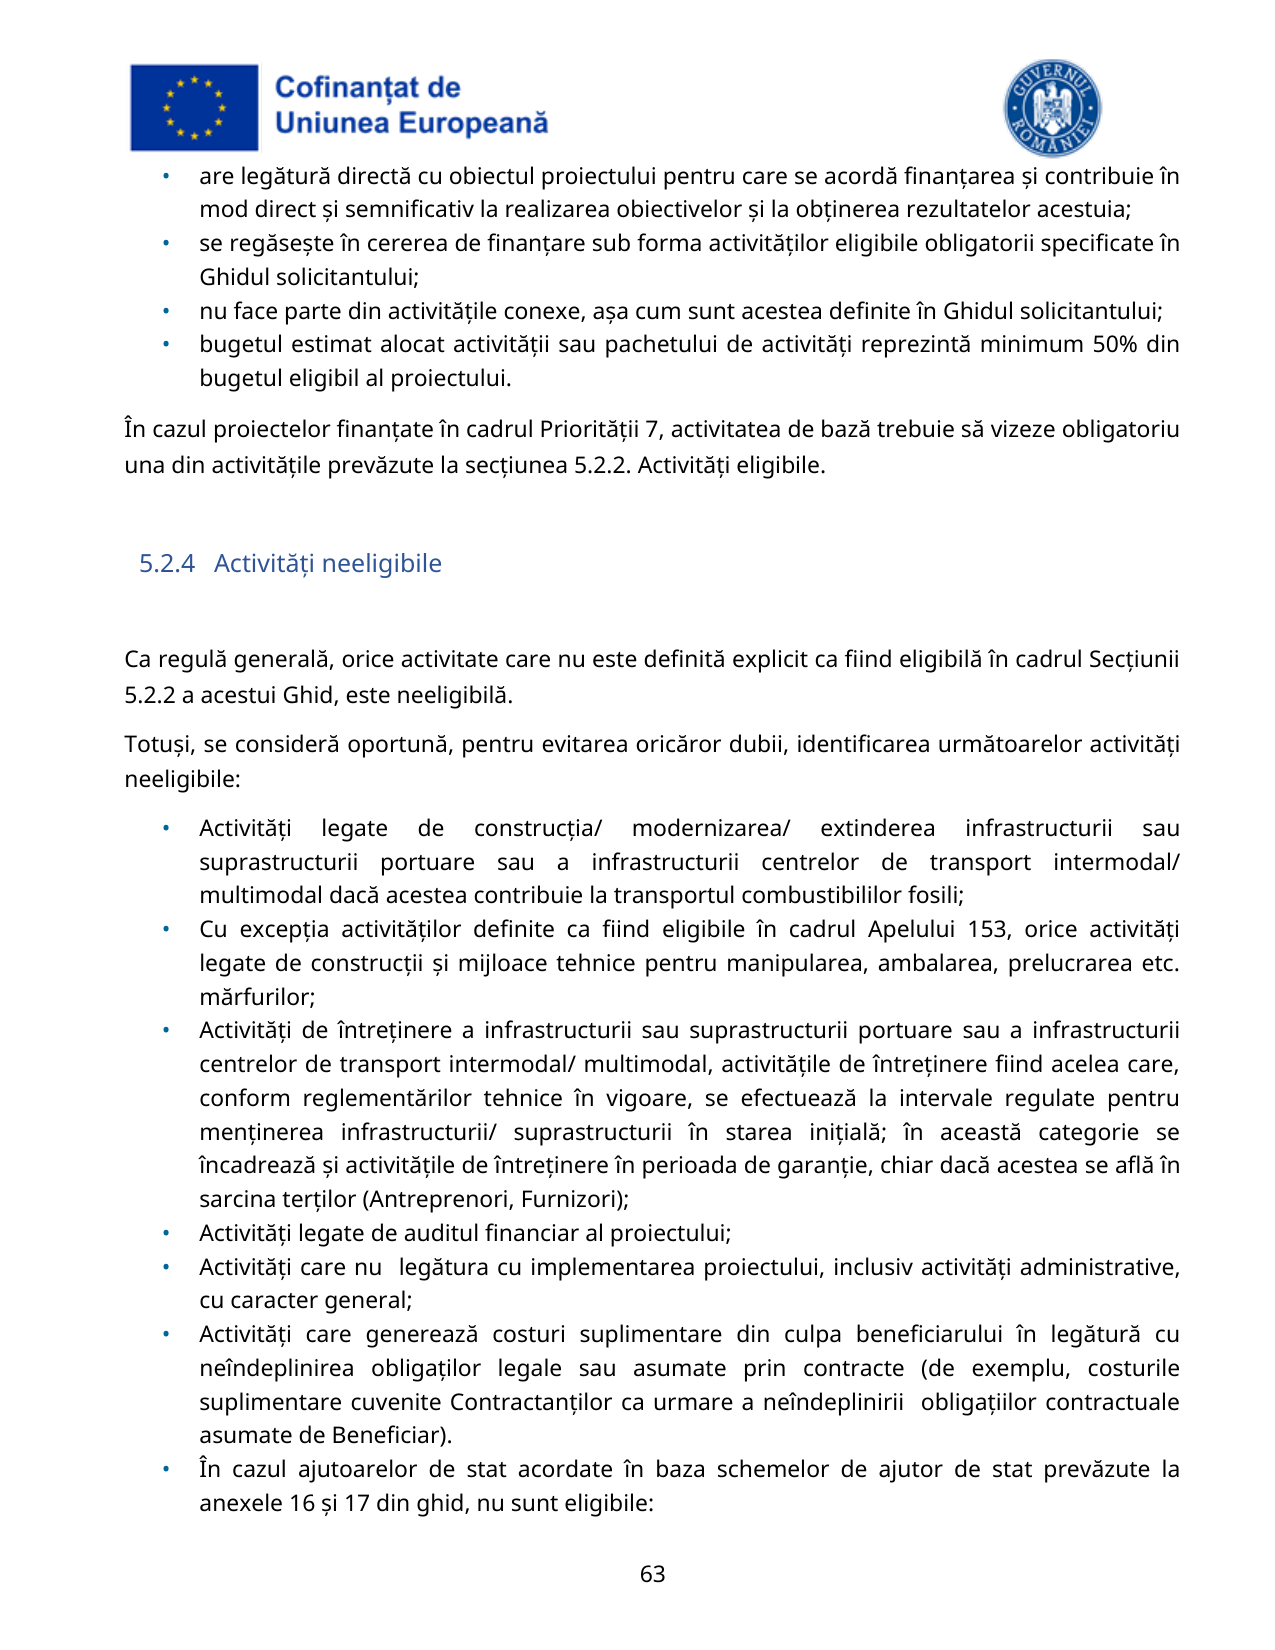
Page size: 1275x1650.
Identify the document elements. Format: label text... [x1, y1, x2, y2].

list Activități de întreținere a infrastructurii sau suprastructurii portuare sau a infrastructurii centrelor de transport intermodal/ multimodal, activitățile de întreținere fiind acelea care, conform reglementărilor tehnice în vigoare, se efectuează la intervale regulate pentru menținerea infrastructurii/ suprastructurii în starea inițială; în această categorie se încadrează și activitățile de întreținere în perioada de garanție, chiar dacă acestea se află în sarcina terților (Antreprenori, Furnizori); [162, 1014, 1181, 1214]
subtitle Activități neeligibile [139, 545, 1181, 579]
list Activități legate de construcția/ modernizarea/ extinderea infrastructurii sau suprastructurii portuare sau a infrastructurii centrelor de transport intermodal/ multimodal dacă acestea contribuie la transportul combustibililor fosili; [162, 812, 1181, 911]
list Activități legate de auditul financiar al proiectului; [162, 1217, 1181, 1248]
list se regăsește în cererea de finanțare sub forma activităților eligibile obligatorii specificate în Ghidul solicitantului; [162, 227, 1181, 292]
text Ca regulă generală, orice activitate care nu este definită explicit ca fiind eligibilă în cadrul Secțiunii 5.2.2 a acestui Ghid, este neeligibilă. [124, 643, 1181, 710]
list Cu excepția activităților definite ca fiind eligibile în cadrul Apelului 153, orice activități legate de construcții și mijloace tehnice pentru manipularea, ambalarea, prelucrarea etc. mărfurilor; [162, 913, 1181, 1012]
text Totuși, se consideră oportună, pentru evitarea oricăror dubii, identificarea următoarelor activități neeligibile: [124, 727, 1181, 795]
list nu face parte din activitățile conexe, așa cum sunt acestea definite în Ghidul solicitantului; [162, 295, 1181, 326]
list În cazul ajutoarelor de stat acordate în baza schemelor de ajutor de stat prevăzute la anexele 16 și 17 din ghid, nu sunt eligibile: [162, 1453, 1181, 1518]
list are legătură directă cu obiectul proiectului pentru care se acordă finanțarea și contribuie în mod direct și semnificativ la realizarea obiectivelor și la obținerea rezultatelor acestuia; [162, 160, 1181, 225]
list Activități care generează costuri suplimentare din culpa beneficiarului în legătură cu neîndeplinirea obligaților legale sau asumate prin contracte (de exemplu, costurile suplimentare cuvenite Contractanților ca urmare a neîndeplinirii obligațiilor contractuale asumate de Beneficiar). [162, 1318, 1181, 1451]
list bugetul estimat alocat activității sau pachetului de activități reprezintă minimum 50% din bugetul eligibil al proiectului. [162, 328, 1181, 393]
text În cazul proiectelor finanțate în cadrul Priorității 7, activitatea de bază trebuie să vizeze obligatoriu una din activitățile prevăzute la secțiunea 5.2.2. Activități eligibile. [124, 413, 1181, 480]
picture [124, 59, 1104, 160]
list Activități care nu legătura cu implementarea proiectului, inclusiv activități administrative, cu caracter general; [162, 1251, 1181, 1316]
